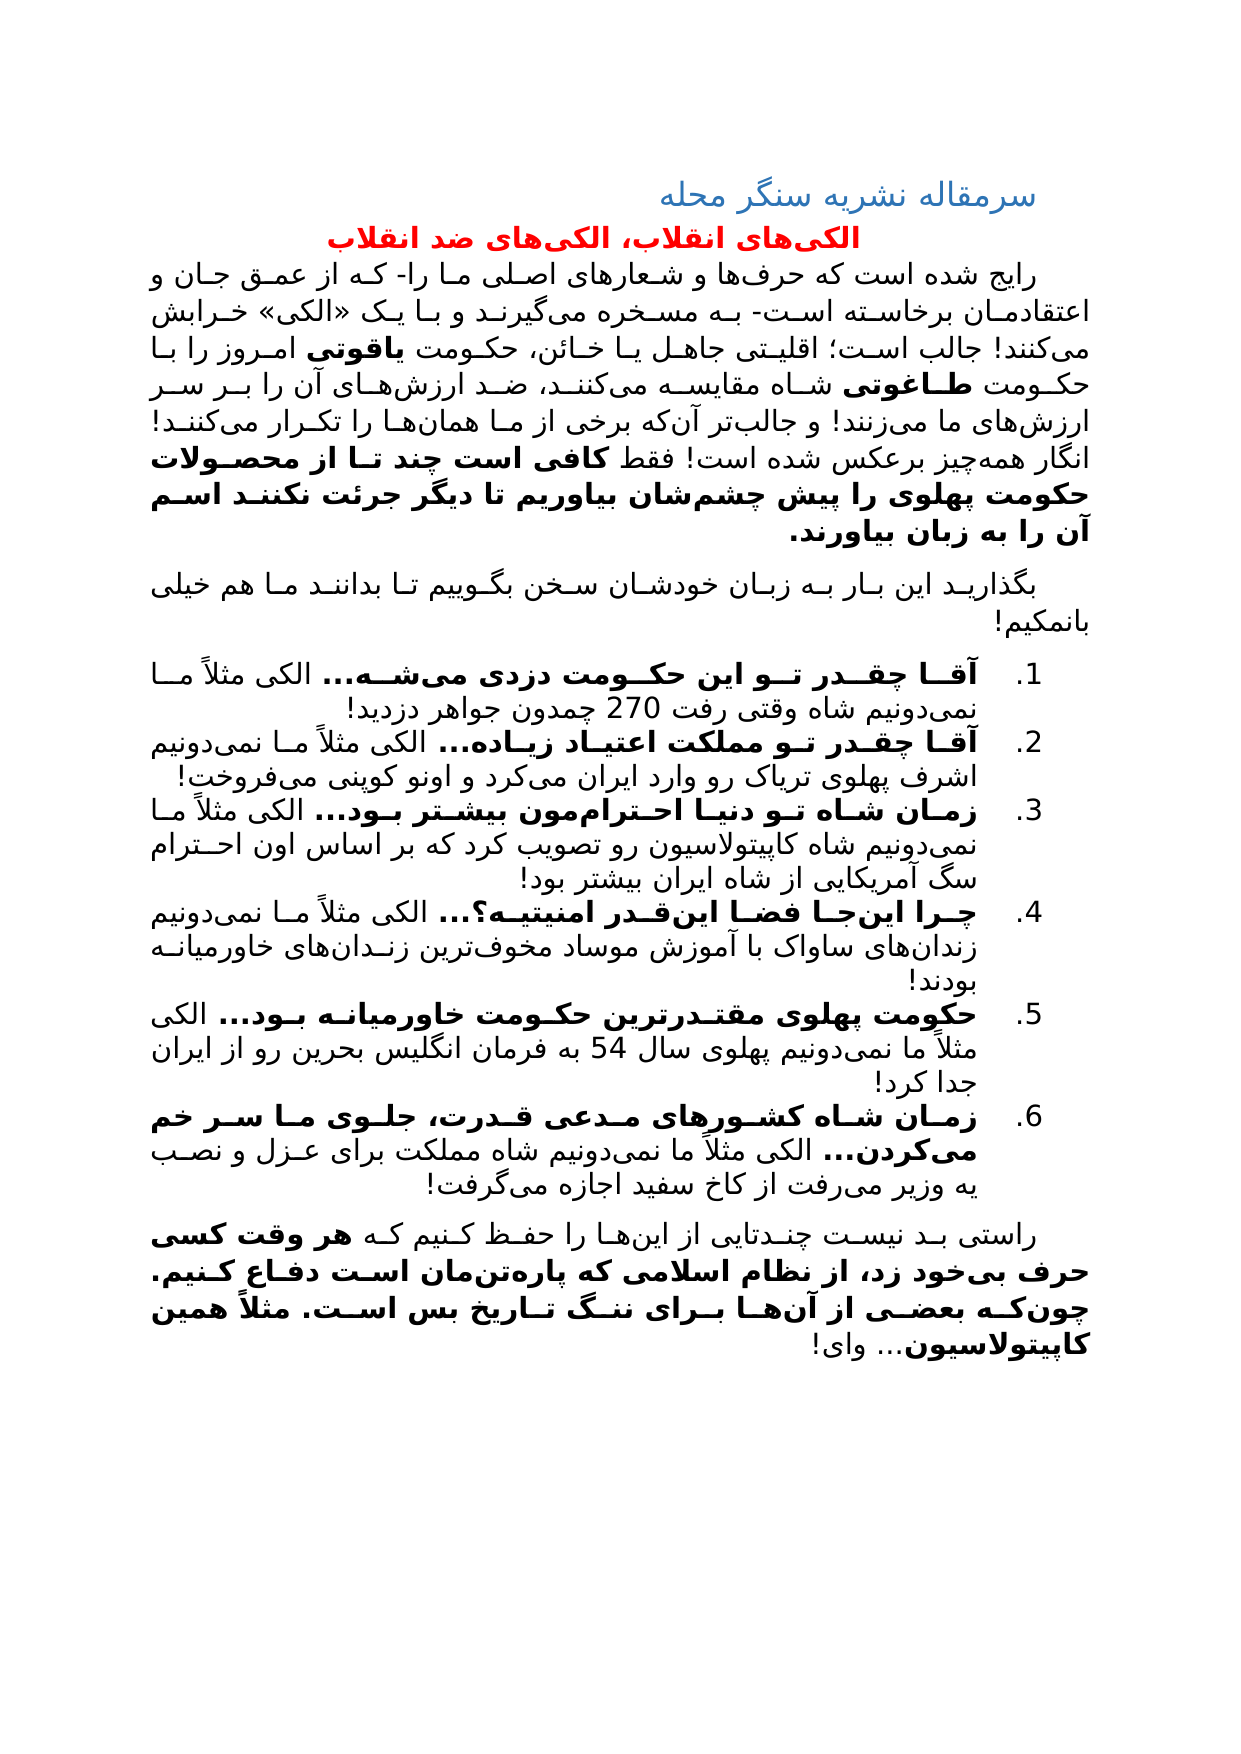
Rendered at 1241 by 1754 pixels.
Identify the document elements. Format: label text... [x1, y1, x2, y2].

text راستی بد نیست چندتایی از این‌ها را حفظ کنیم که هر وقت کسی حرف بی‌خود زد، از نظام اسلامی که پاره‌تن‌مان است دفاع کنیم. چون‌که بعضی از آن‌ها برای ننگ تاریخ بس است. مثلاً همین کاپیتولاسیون... وای! [150, 1218, 1090, 1362]
list آقا چقدر تو مملکت اعتیاد زیاده... الکی مثلاً ما نمی‌دونیم اشرف پهلوی تریاک رو وارد ایران می‌کرد و اونو کوپنی می‌فروخت! [150, 726, 1015, 793]
list آقا چقدر تو این حکومت دزدی می‌شه... الکی مثلاً ما نمی‌دونیم شاه وقتی رفت 270 چمدون جواهر دزدید! [150, 658, 1015, 726]
list چرا این‌جا فضا این‌قدر امنیتیه؟... الکی مثلاً ما نمی‌دونیم زندان‌های ساواک با آموزش موساد مخوف‌ترین زندان‌های خاورمیانه بودند! [150, 895, 1015, 997]
list زمان شاه کشورهای مدعی قدرت، جلوی ما سر خم می‌کردن... الکی مثلاً ما نمی‌دونیم شاه مملکت برای عزل و نصب یه وزیر می‌رفت از کاخ سفید اجازه می‌گرفت! [150, 1099, 1015, 1201]
text رایج شده است که حرف‌ها و شعارهای اصلی ما را- که از عمق جان و اعتقادمان برخاسته است- به مسخره می‌گیرند و با یک «الکی» خرابش می‌کنند! جالب است؛ اقلیتی جاهل یا خائن، حکومت یاقوتی امروز را با حکومت طاغوتی شاه مقایسه می‌کنند، ضد ارزش‌های آن را بر سر ارزش‌های ما می‌زنند! و جالب‌تر آن‌که برخی از ما همان‌ها را تکرار می‌کنند! انگار همه‌چیز برعکس شده است! فقط کافی است چند تا از محصولات حکومت پهلوی را پیش چشم‌شان بیاوریم تا دیگر جرئت نکنند اسم آن را به زبان بیاورند. [150, 258, 1090, 548]
subtitle الکی‌های انقلاب، الکی‌های ضد انقلاب [150, 221, 1090, 255]
list حکومت پهلوی مقتدرترین حکومت خاورمیانه بود... الکی مثلاً ما نمی‌دونیم پهلوی سال 54 به فرمان انگلیس بحرین رو از ایران جدا کرد! [150, 997, 1015, 1099]
subtitle سرمقاله نشریه سنگر محله [150, 175, 1090, 214]
text بگذارید این بار به زبان خودشان سخن بگوییم تا بدانند ما هم خیلی بانمکیم! [150, 568, 1090, 638]
list زمان شاه تو دنیا احترام‌مون بیشتر بود... الکی مثلاً ما نمی‌دونیم شاه کاپیتولاسیون رو تصویب کرد که بر اساس اون احترام سگ آمریکایی از شاه ایران بیشتر بود! [150, 793, 1015, 895]
